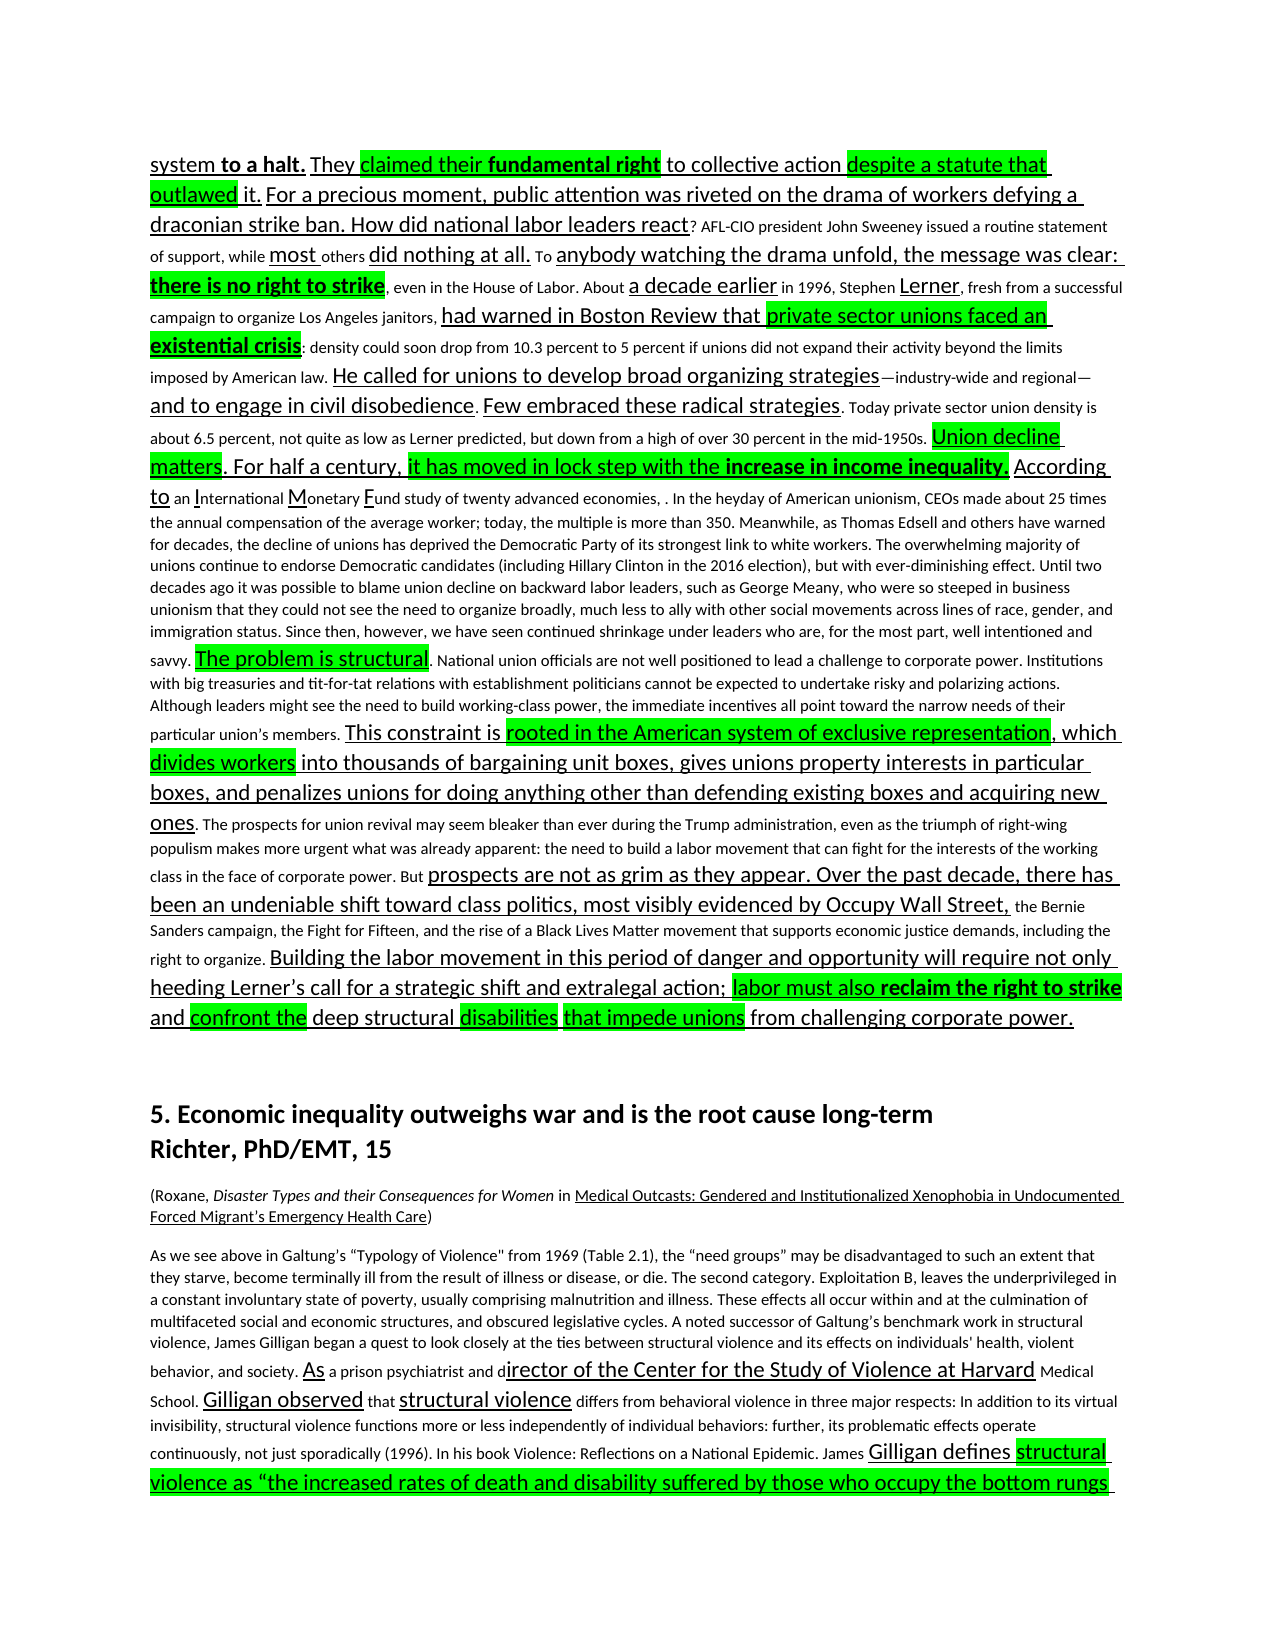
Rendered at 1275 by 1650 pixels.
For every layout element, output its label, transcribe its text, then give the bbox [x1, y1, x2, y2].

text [150, 150, 1125, 1031]
subtitle 5. Economic inequality outweighs war and is the root cause long-term [150, 1097, 1125, 1130]
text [150, 1245, 1125, 1496]
text (Roxane, Disaster Types and their Consequences for Women in Medical Outcasts: Gendered and Institutionalized Xenophobia in Undocumented Forced Migrant’s Emergency Health Care) [150, 1185, 1125, 1227]
text Richter, PhD/EMT, 15 [150, 1132, 1125, 1166]
